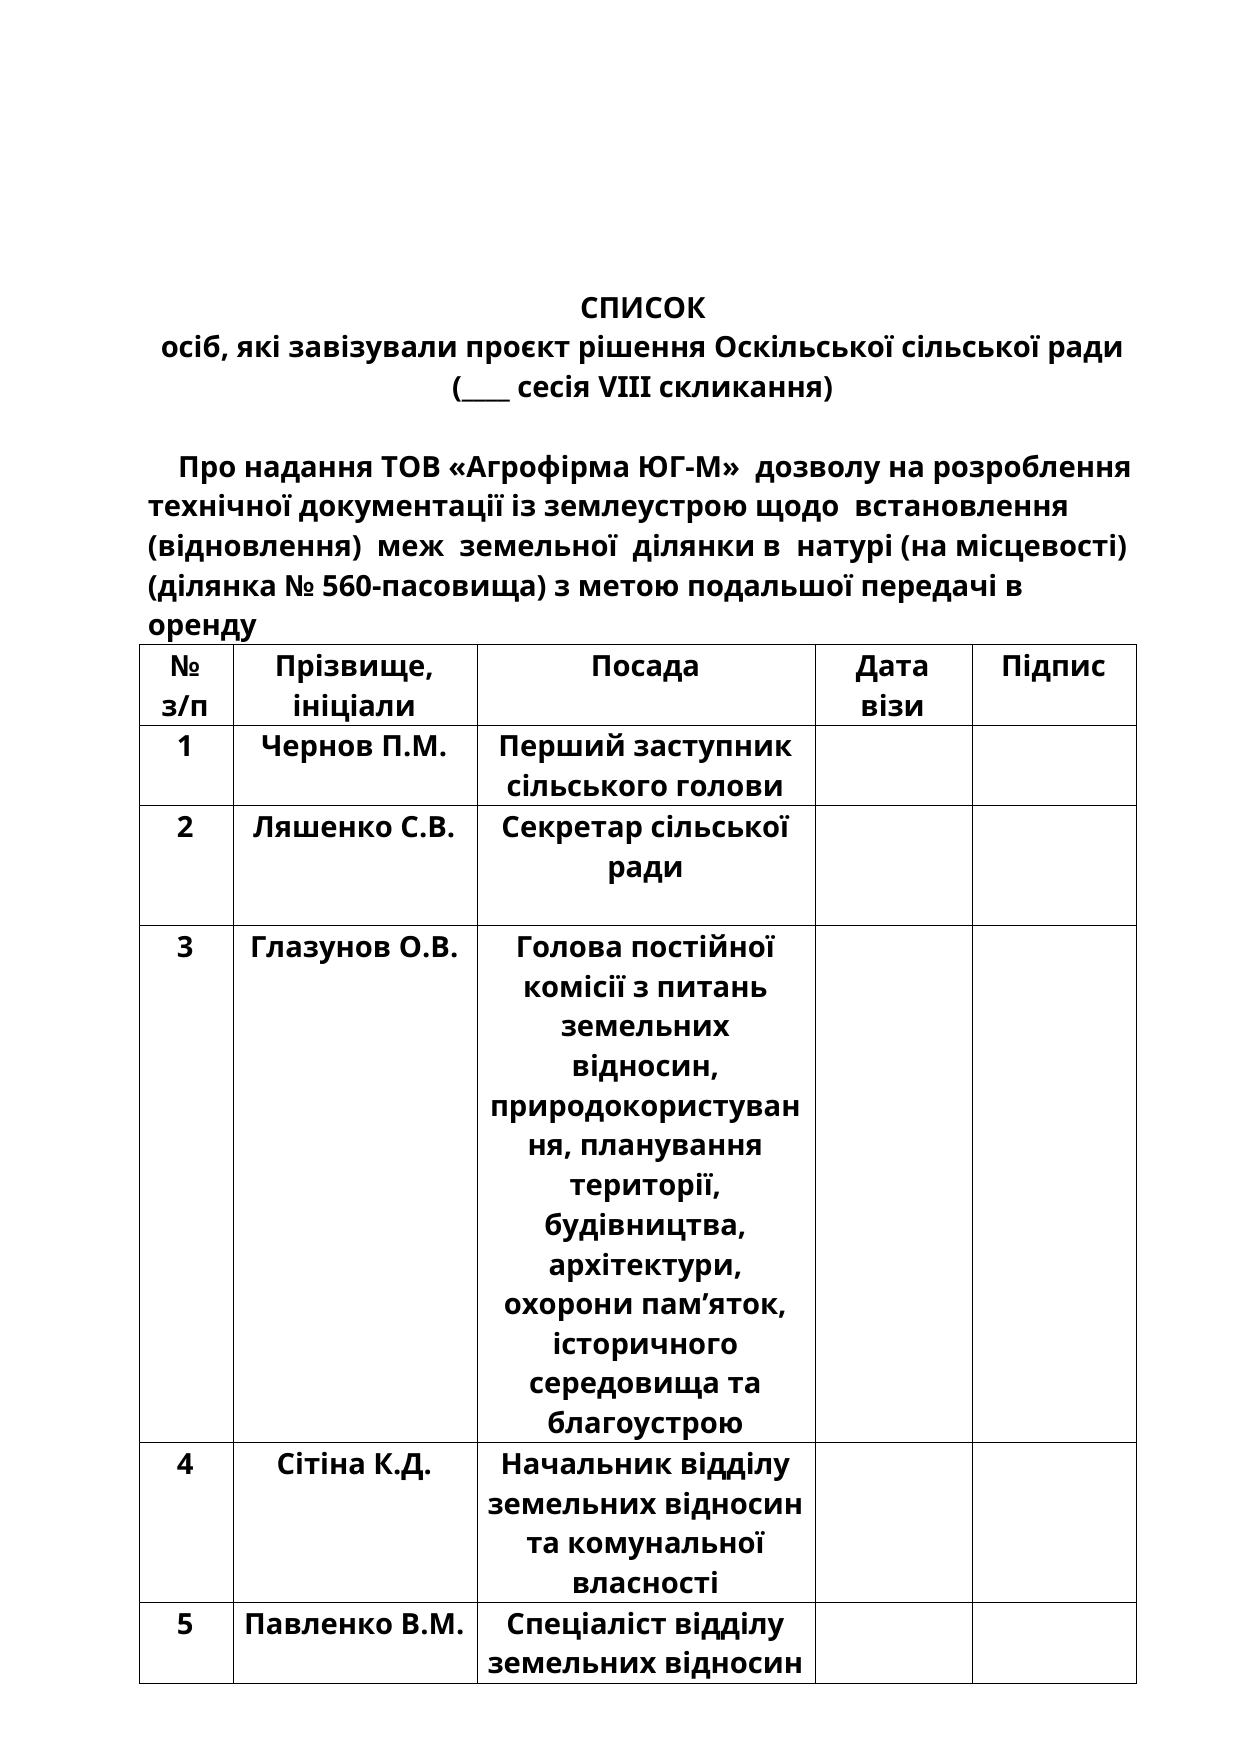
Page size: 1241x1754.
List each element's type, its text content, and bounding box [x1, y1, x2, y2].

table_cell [478, 1603, 815, 1682]
text (ділянка № 560-пасовища) з метою подальшої передачі в оренду [148, 565, 1137, 644]
text СПИСОК [148, 287, 1137, 327]
table_cell 1 [140, 726, 233, 805]
text осіб, які завізували проєкт рішення Оскільської сільської ради [148, 327, 1137, 366]
table_cell [816, 1603, 972, 1682]
table_cell 4 [140, 1443, 233, 1602]
table_cell Секретар сільської ради [478, 806, 815, 925]
text (відновлення) меж земельної ділянки в натурі (на місцевості) [148, 525, 1137, 565]
table_cell Начальник відділу земельних відносин та комунальної власності [478, 1443, 815, 1602]
table_cell [973, 726, 1136, 805]
table_cell Сітіна К.Д. [234, 1443, 477, 1602]
table_cell Ляшенко С.В. [234, 806, 477, 925]
table_header Дата візи [816, 645, 972, 725]
table_header № з/п [140, 645, 233, 725]
table_cell Павленко В.М. [234, 1603, 477, 1682]
table_header Прізвище, ініціали [234, 645, 477, 725]
table_cell 5 [140, 1603, 233, 1682]
table_cell Глазунов О.В. [234, 926, 477, 1442]
text (____ сесія VIІІ скликання) [148, 366, 1137, 406]
table_header Посада [478, 645, 815, 725]
table_cell Перший заступник сільського голови [478, 726, 815, 805]
table_cell [973, 1443, 1136, 1602]
table_cell Чернов П.М. [234, 726, 477, 805]
table_cell 2 [140, 806, 233, 925]
table_cell Голова постійної комісії з питань земельних відносин, природокористування, планування території, будівництва, архітектури, охорони пам’яток, історичного середовища та благоустрою [478, 926, 815, 1442]
table_cell [816, 726, 972, 805]
table_cell [816, 806, 972, 925]
table_cell [973, 1603, 1136, 1682]
table_cell [816, 1443, 972, 1602]
table_header Підпис [973, 645, 1136, 725]
table_cell [816, 926, 972, 1442]
table_cell 3 [140, 926, 233, 1442]
table_cell [973, 926, 1136, 1442]
text Про надання ТОВ «Агрофірма ЮГ-М» дозволу на розроблення технічної документації із землеустрою щодо встановлення [148, 446, 1137, 525]
table_cell [973, 806, 1136, 925]
